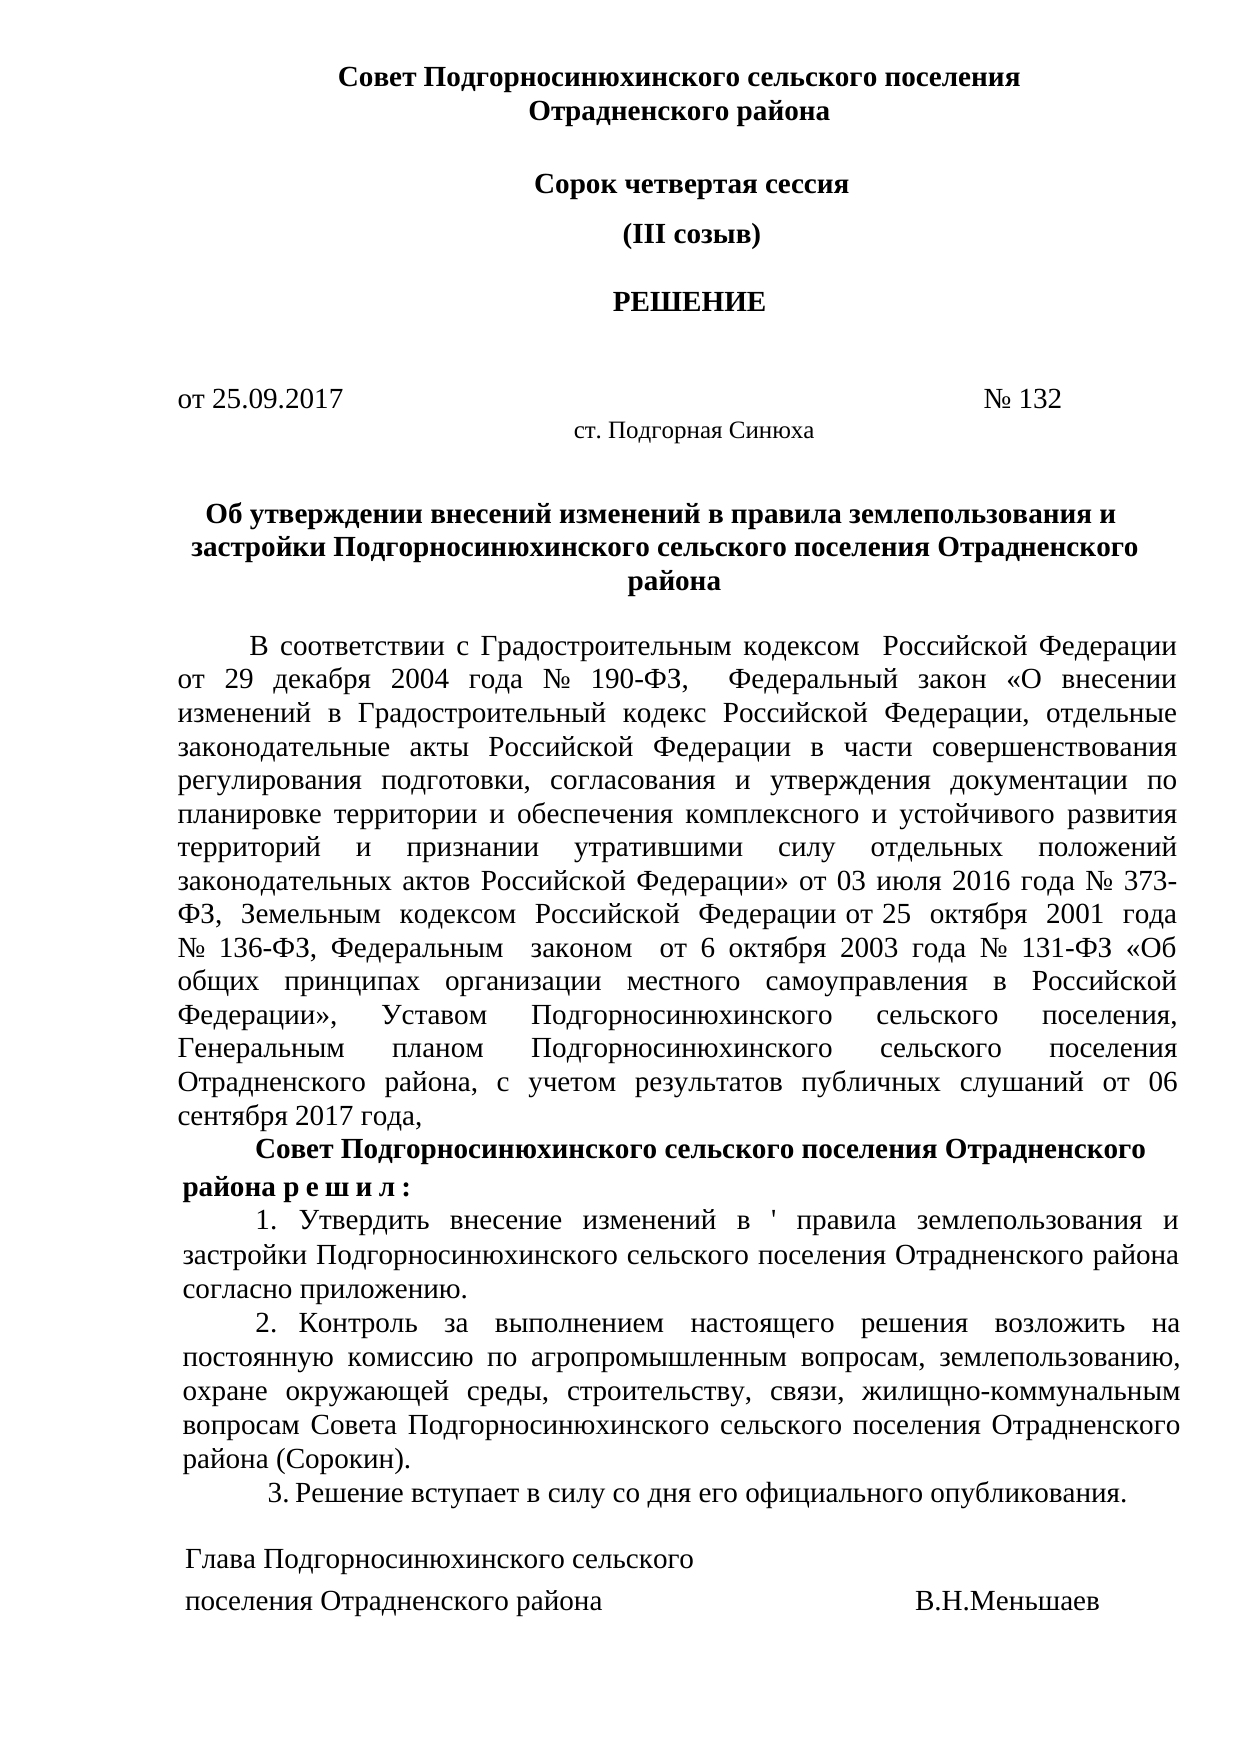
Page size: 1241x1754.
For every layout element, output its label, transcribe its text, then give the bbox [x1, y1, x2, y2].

text поселения Отрадненского района В.Н.Меньшаев [185, 1584, 1181, 1617]
text 3. Решение вступает в силу со дня его официального опубликования. [214, 1476, 1181, 1509]
text В соответствии с Градостроительным кодексом Российской Федерации от 29 декабря 2004 года № 190-ФЗ, Федеральный закон «О внесении изменений в Градостроительный кодекс Российской Федерации, отдельные законодательные акты Российской Федерации в части совершенствования регулирования подготовки, согласования и утверждения документации по планировке территории и обеспечения комплексного и устойчивого развития территорий и признании утратившими силу отдельных положений законодательных актов Российской Федерации» от 03 июля 2016 года № 373-ФЗ, Земельным кодексом Российской Федерации от 25 октября 2001 года № 136-ФЗ, Федеральным законом от 6 октября 2003 года № 131-ФЗ «Об общих принципах организации местного самоуправления в Российской Федерации», Уставом Подгорносинюхинского сельского поселения, Генеральным планом Подгорносинюхинского сельского поселения Отрадненского района, с учетом результатов публичных слушаний от 06 сентября 2017 года, [177, 628, 1178, 1132]
text Совет Подгорносинюхинского сельского поселения [177, 59, 1181, 93]
text РЕШЕНИЕ [198, 284, 1181, 318]
text Совет Подгорносинюхинского сельского поселения Отрадненского [255, 1132, 1181, 1165]
text Глава Подгорносинюхинского сельского [185, 1543, 1181, 1576]
text (III созыв) [483, 216, 900, 250]
list Контроль за выполнением настоящего решения возложить на постоянную комиссию по агропромышленным вопросам, землепользованию, охране окружающей среды, строительству, связи, жилищно-коммунальным вопросам Совета Подгорносинюхинского сельского поселения Отрадненского района (Сорокин). [182, 1306, 1181, 1476]
text Об утверждении внесений изменений в правила землепользования и застройки Подгорносинюхинского сельского поселения Отрадненского [191, 496, 1181, 563]
text от 25.09.2017 № 132 [177, 381, 1181, 415]
text Сорок четвертая сессия [483, 167, 900, 201]
text района решил: [182, 1169, 1181, 1202]
list Утвердить внесение изменений в ' правила землепользования и застройки Подгорносинюхинского сельского поселения Отрадненского района согласно приложению. [182, 1202, 1180, 1306]
text ст. Подгорная Синюха [207, 415, 1181, 443]
text Отрадненского района [177, 93, 1181, 126]
text района [177, 563, 1171, 597]
